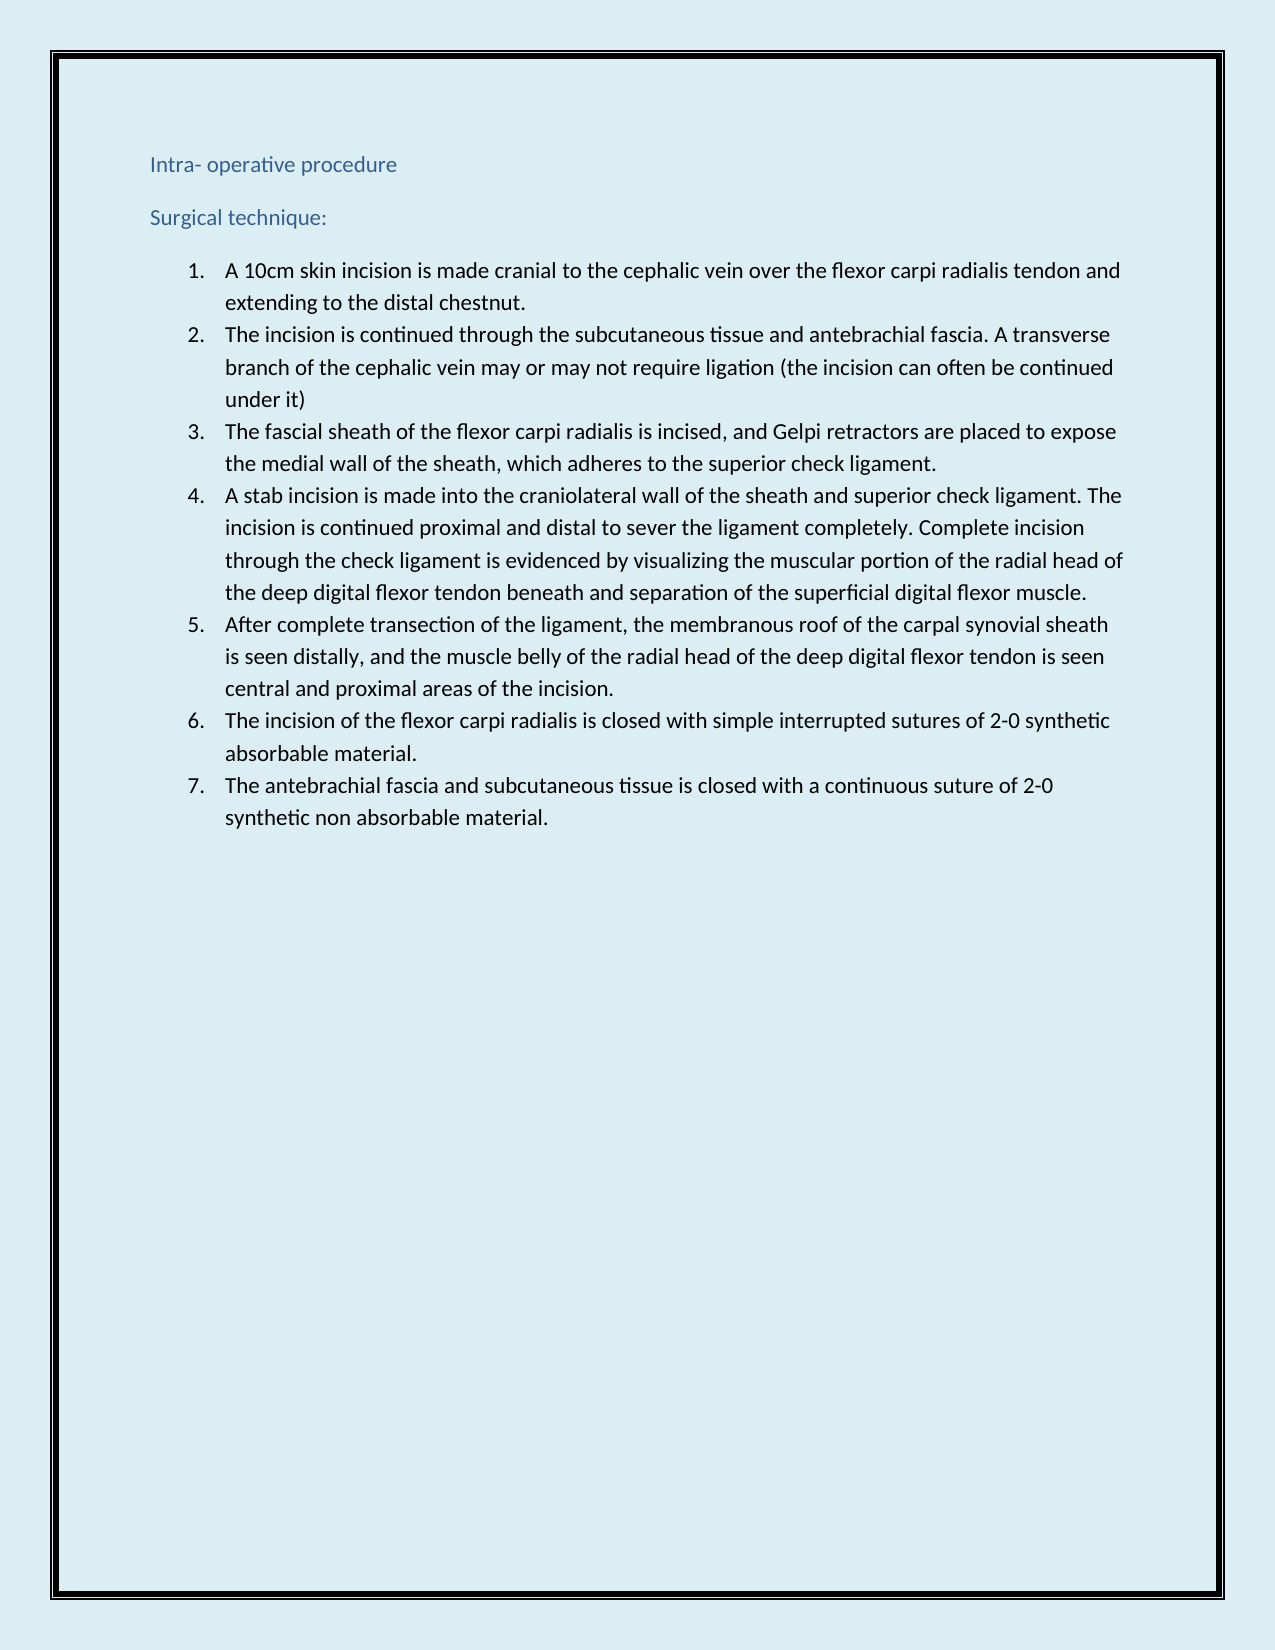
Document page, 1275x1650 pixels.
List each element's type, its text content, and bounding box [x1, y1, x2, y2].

text Surgical technique: [150, 203, 1125, 231]
list The antebrachial fascia and subcutaneous tissue is closed with a continuous suture of 2-0 synthetic non absorbable material. [187, 771, 1125, 831]
list After complete transection of the ligament, the membranous roof of the carpal synovial sheath is seen distally, and the muscle belly of the radial head of the deep digital flexor tendon is seen central and proximal areas of the incision. [187, 610, 1125, 702]
list The fascial sheath of the flexor carpi radialis is incised, and Gelpi retractors are placed to expose the medial wall of the sheath, which adheres to the superior check ligament. [187, 417, 1125, 477]
list A stab incision is made into the craniolateral wall of the sheath and superior check ligament. The incision is continued proximal and distal to sever the ligament completely. Complete incision through the check ligament is evidenced by visualizing the muscular portion of the radial head of the deep digital flexor tendon beneath and separation of the superficial digital flexor muscle. [187, 481, 1125, 606]
list The incision of the flexor carpi radialis is closed with simple interrupted sutures of 2-0 synthetic absorbable material. [187, 707, 1125, 767]
list The incision is continued through the subcutaneous tissue and antebrachial fascia. A transverse branch of the cephalic vein may or may not require ligation (the incision can often be continued under it) [187, 320, 1125, 413]
text Intra- operative procedure [150, 150, 1125, 178]
list A 10cm skin incision is made cranial to the cephalic vein over the flexor carpi radialis tendon and extending to the distal chestnut. [187, 256, 1125, 316]
